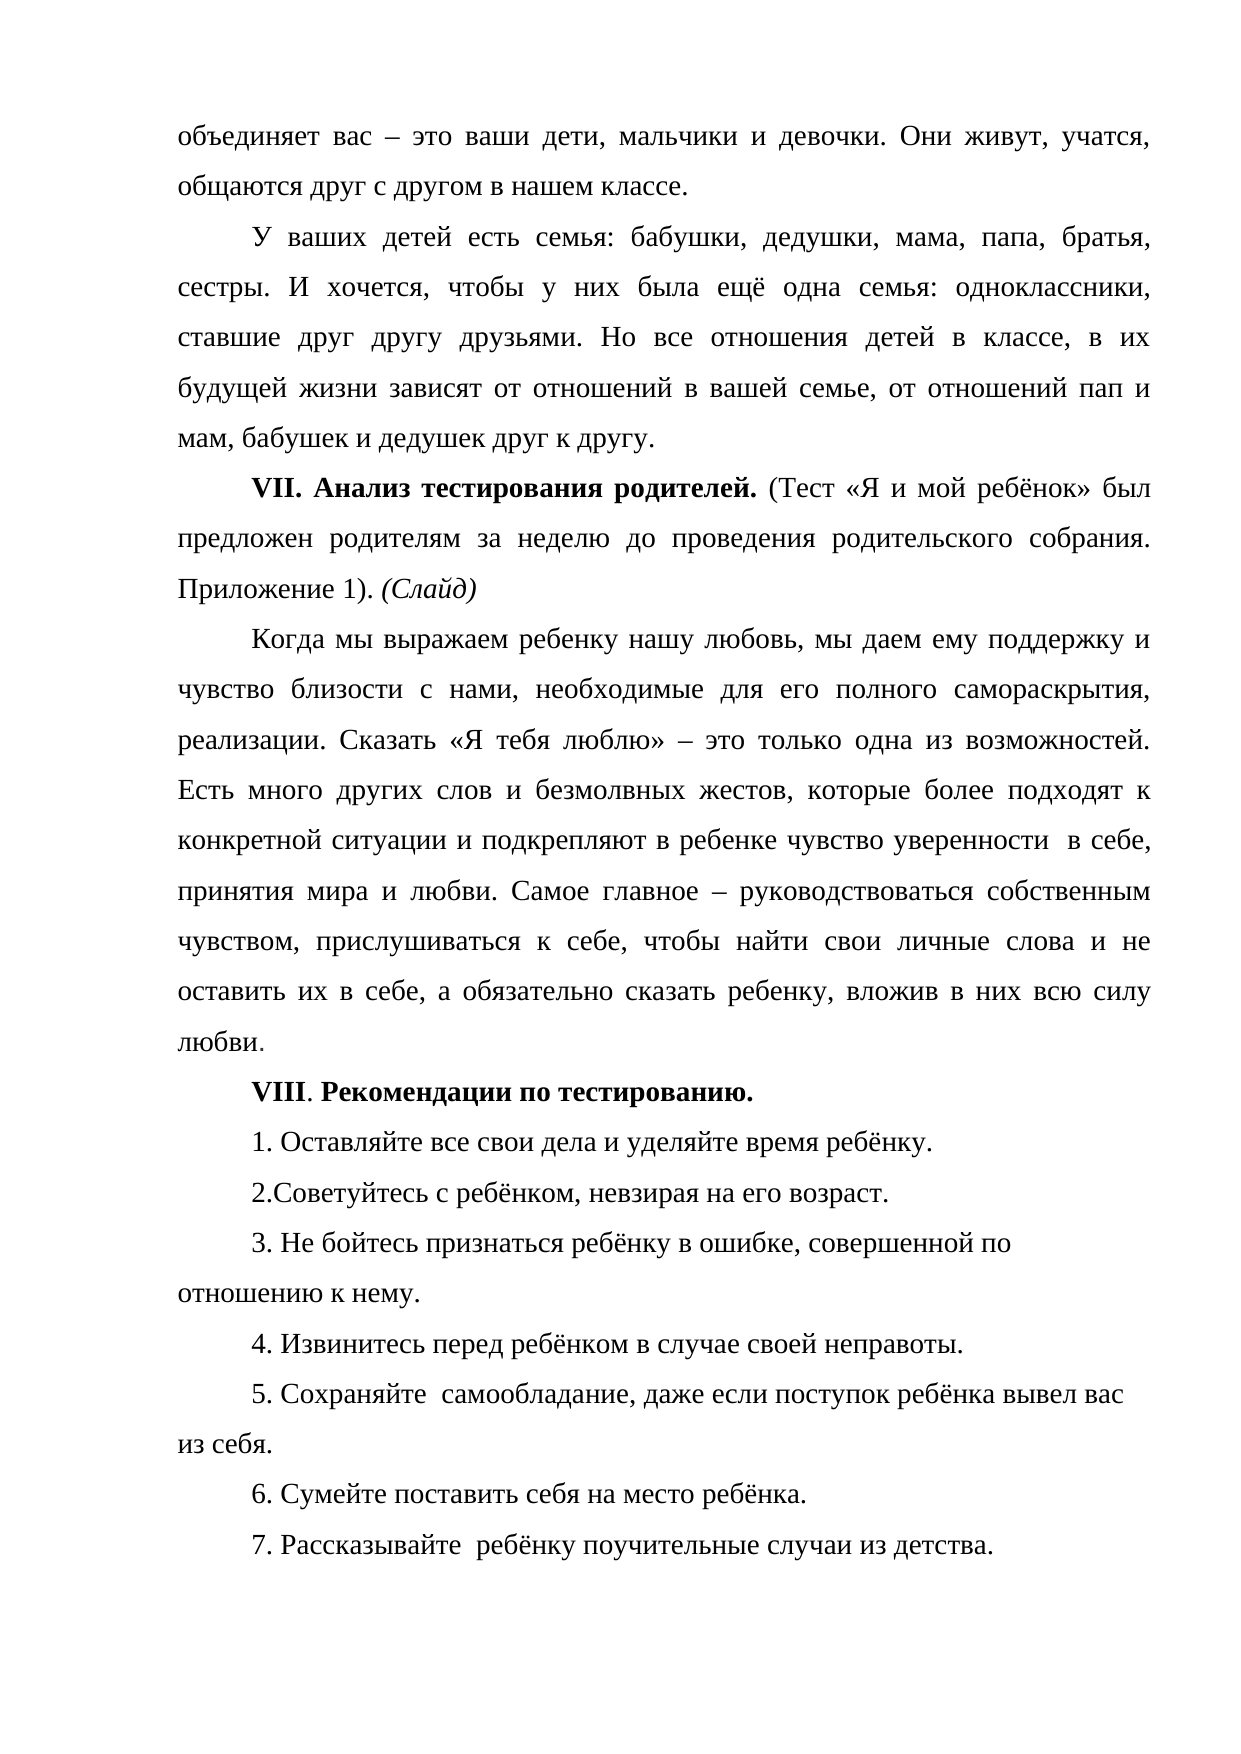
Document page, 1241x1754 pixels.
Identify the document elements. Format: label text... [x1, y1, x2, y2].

subtitle VII. Анализ тестирования родителей. (Тест «Я и мой ребёнок» был предложен родителям за неделю до проведения родительского собрания. Приложение 1). (Слайд) [177, 470, 1152, 604]
text 4. Извинитесь перед ребёнком в случае своей неправоты. [177, 1326, 1152, 1359]
text У ваших детей есть семья: бабушки, дедушки, мама, папа, братья, сестры. И хочется, чтобы у них была ещё одна семья: одноклассники, ставшие друг другу друзьями. Но все отношения детей в классе, в их будущей жизни зависят от отношений в вашей семье, от отношений пап и мам, бабушек и дедушек друг к другу. [177, 219, 1152, 453]
text 1. Оставляйте все свои дела и уделяйте время ребёнку. [177, 1124, 1152, 1158]
text 3. Не бойтесь признаться ребёнку в ошибке, совершенной по отношению к нему. [177, 1225, 1152, 1309]
text 6. Сумейте поставить себя на место ребёнка. [177, 1477, 1152, 1510]
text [177, 118, 1152, 202]
text 2.Советуйтесь с ребёнком, невзирая на его возраст. [177, 1175, 1152, 1208]
text 5. Сохраняйте самообладание, даже если поступок ребёнка вывел вас из себя. [177, 1376, 1152, 1460]
subtitle VIII. Рекомендации по тестированию. [177, 1074, 1152, 1108]
text Когда мы выражаем ребенку нашу любовь, мы даем ему поддержку и чувство близости с нами, необходимые для его полного самораскрытия, реализации. Сказать «Я тебя люблю» – это только одна из возможностей. Есть много других слов и безмолвных жестов, которые более подходят к конкретной ситуации и подкрепляют в ребенке чувство уверенности в себе, принятия мира и любви. Самое главное – руководствоваться собственным чувством, прислушиваться к себе, чтобы найти свои личные слова и не оставить их в себе, а обязательно сказать ребенку, вложив в них всю силу любви. [177, 621, 1152, 1057]
text 7. Рассказывайте ребёнку поучительные случаи из детства. [177, 1527, 1152, 1561]
